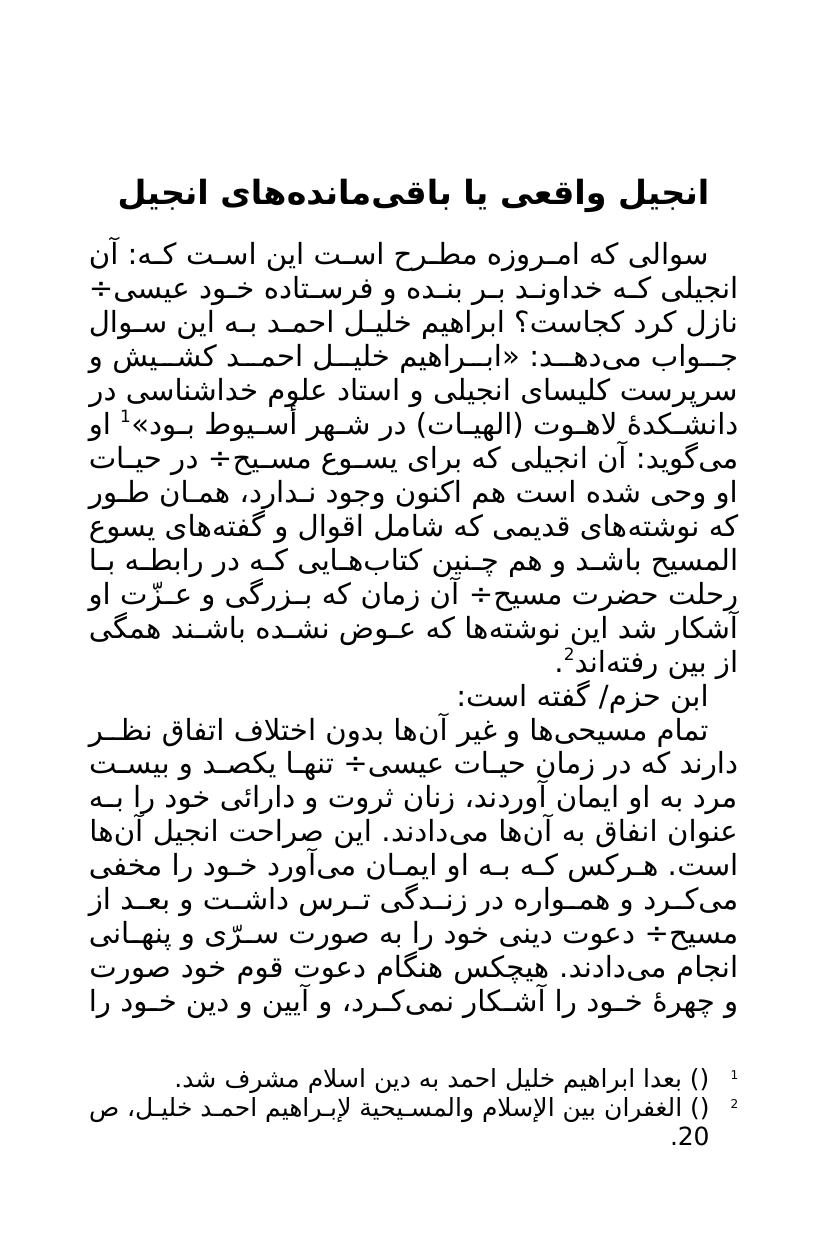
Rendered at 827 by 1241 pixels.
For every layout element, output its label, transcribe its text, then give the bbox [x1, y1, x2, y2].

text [89, 713, 738, 1018]
text ابن حزم/ گفته است: [89, 679, 738, 713]
text سوالی که امروزه مطرح است این است که: آن انجیلی که خداوند بر بنده و فرستاده خود عیسی÷ نازل کرد کجاست؟ ابراهیم خلیل احمد به این سوال جواب می‌دهد: «ابراهیم خلیل احمد کشیش و سرپرست کلیسای انجیلی و استاد علوم خداشناسی در دانشکدۀ لاهوت (الهیات) در شهر أسیوط بود» او می‌گوید: آن انجیلی که برای یسوع مسیح÷ در حیات او وحی شده است هم اکنون وجود ندارد، همان طور که نوشته‌های قدیمی که شامل اقوال و گفته‌های یسوع المسیح باشد و هم چنین کتاب‌هایی که در رابطه با رحلت حضرت مسیح÷ آن زمان که بزرگی و عزّت او آشکار شد این نوشته‌ها که عوض نشده باشند همگی از بین رفته‌اند. [89, 237, 738, 679]
subtitle انجیل واقعی یا باقی‌مانده‌های انجیل [89, 173, 738, 212]
